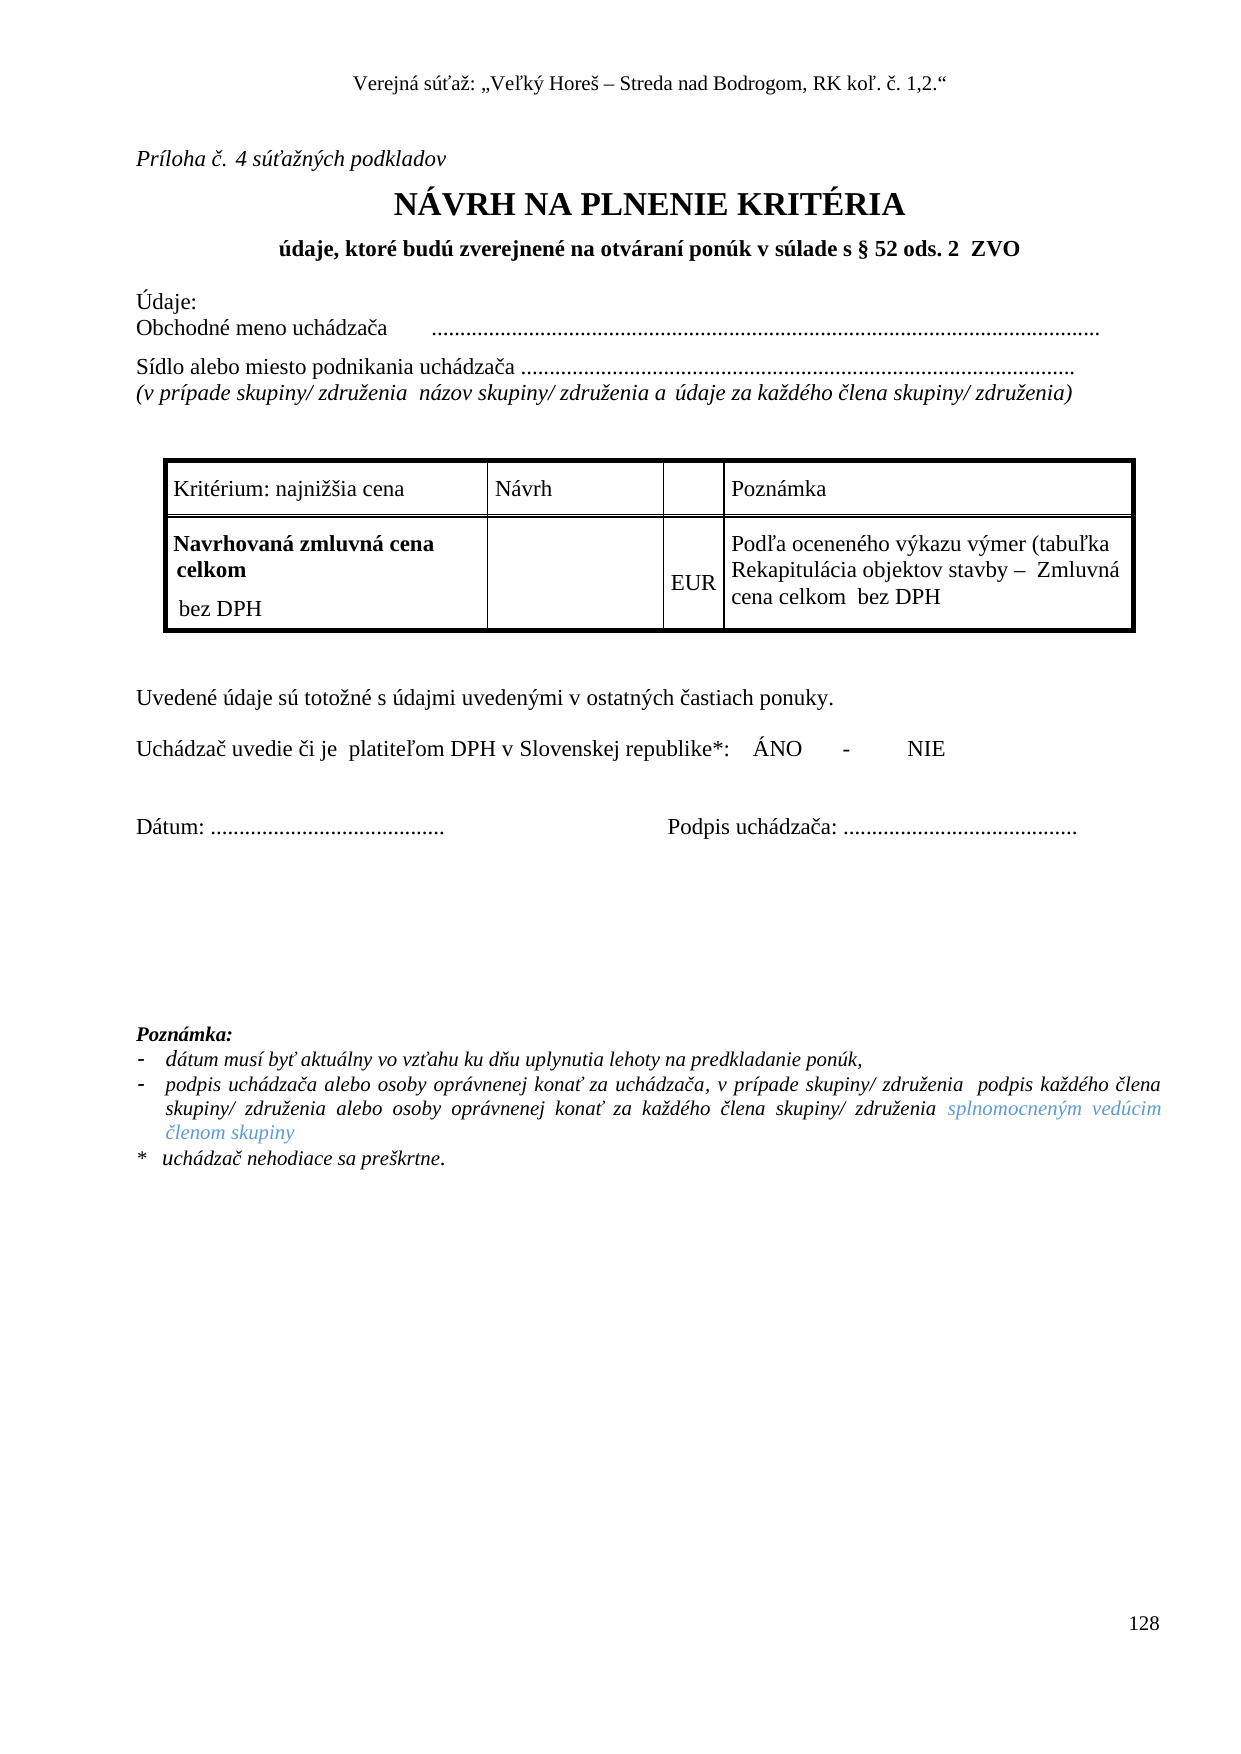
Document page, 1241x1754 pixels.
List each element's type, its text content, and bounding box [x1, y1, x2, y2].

table_cell EUR [664, 518, 723, 628]
list dátum musí byť aktuálny vo vzťahu ku dňu uplynutia lehoty na predkladanie ponúk, [136, 1046, 1163, 1072]
text * uchádzač nehodiace sa preškrtne. [136, 1144, 1163, 1170]
text Poznámka: [136, 1021, 1163, 1046]
text NÁVRH NA PLNENIE KRITÉRIA [136, 184, 1163, 222]
table_header Poznámka [725, 463, 1131, 514]
list podpis uchádzača alebo osoby oprávnenej konať za uchádzača, v prípade skupiny/ združenia podpis každého člena skupiny/ združenia alebo osoby oprávnenej konať za každého člena skupiny/ združenia splnomocneným vedúcim členom skupiny [136, 1072, 1163, 1144]
text údaje, ktoré budú zverejnené na otváraní ponúk v súlade s § 52 ods. 2 ZVO [136, 235, 1163, 261]
table_header [664, 463, 723, 514]
text Príloha č. 4 súťažných podkladov [136, 145, 1163, 172]
text Uchádzač uvedie či je platiteľom DPH v Slovenskej republike*: ÁNO - NIE [136, 735, 1163, 762]
table_header Kritérium: najnižšia cena [168, 463, 487, 514]
table_cell Navrhovaná zmluvná cena celkom bez DPH [168, 518, 487, 628]
table_cell Podľa oceneného výkazu výmer (tabuľka Rekapitulácia objektov stavby – Zmluvná cena celkom bez DPH [725, 518, 1131, 628]
table_header Návrh [488, 463, 663, 514]
text (v prípade skupiny/ združenia názov skupiny/ združenia a údaje za každého člena skupiny/ združenia) [136, 379, 1163, 406]
text Uvedené údaje sú totožné s údajmi uvedenými v ostatných častiach ponuky. [136, 684, 1163, 710]
text Sídlo alebo miesto podnikania uchádzača ................................................................................................. [136, 353, 1163, 379]
table_cell [488, 518, 663, 628]
text Dátum: ......................................... Podpis uchádzača: ......................................... [136, 813, 1163, 839]
text Údaje: [136, 288, 1163, 314]
text Obchodné meno uchádzača ..................................................................................................................... [136, 314, 1163, 340]
